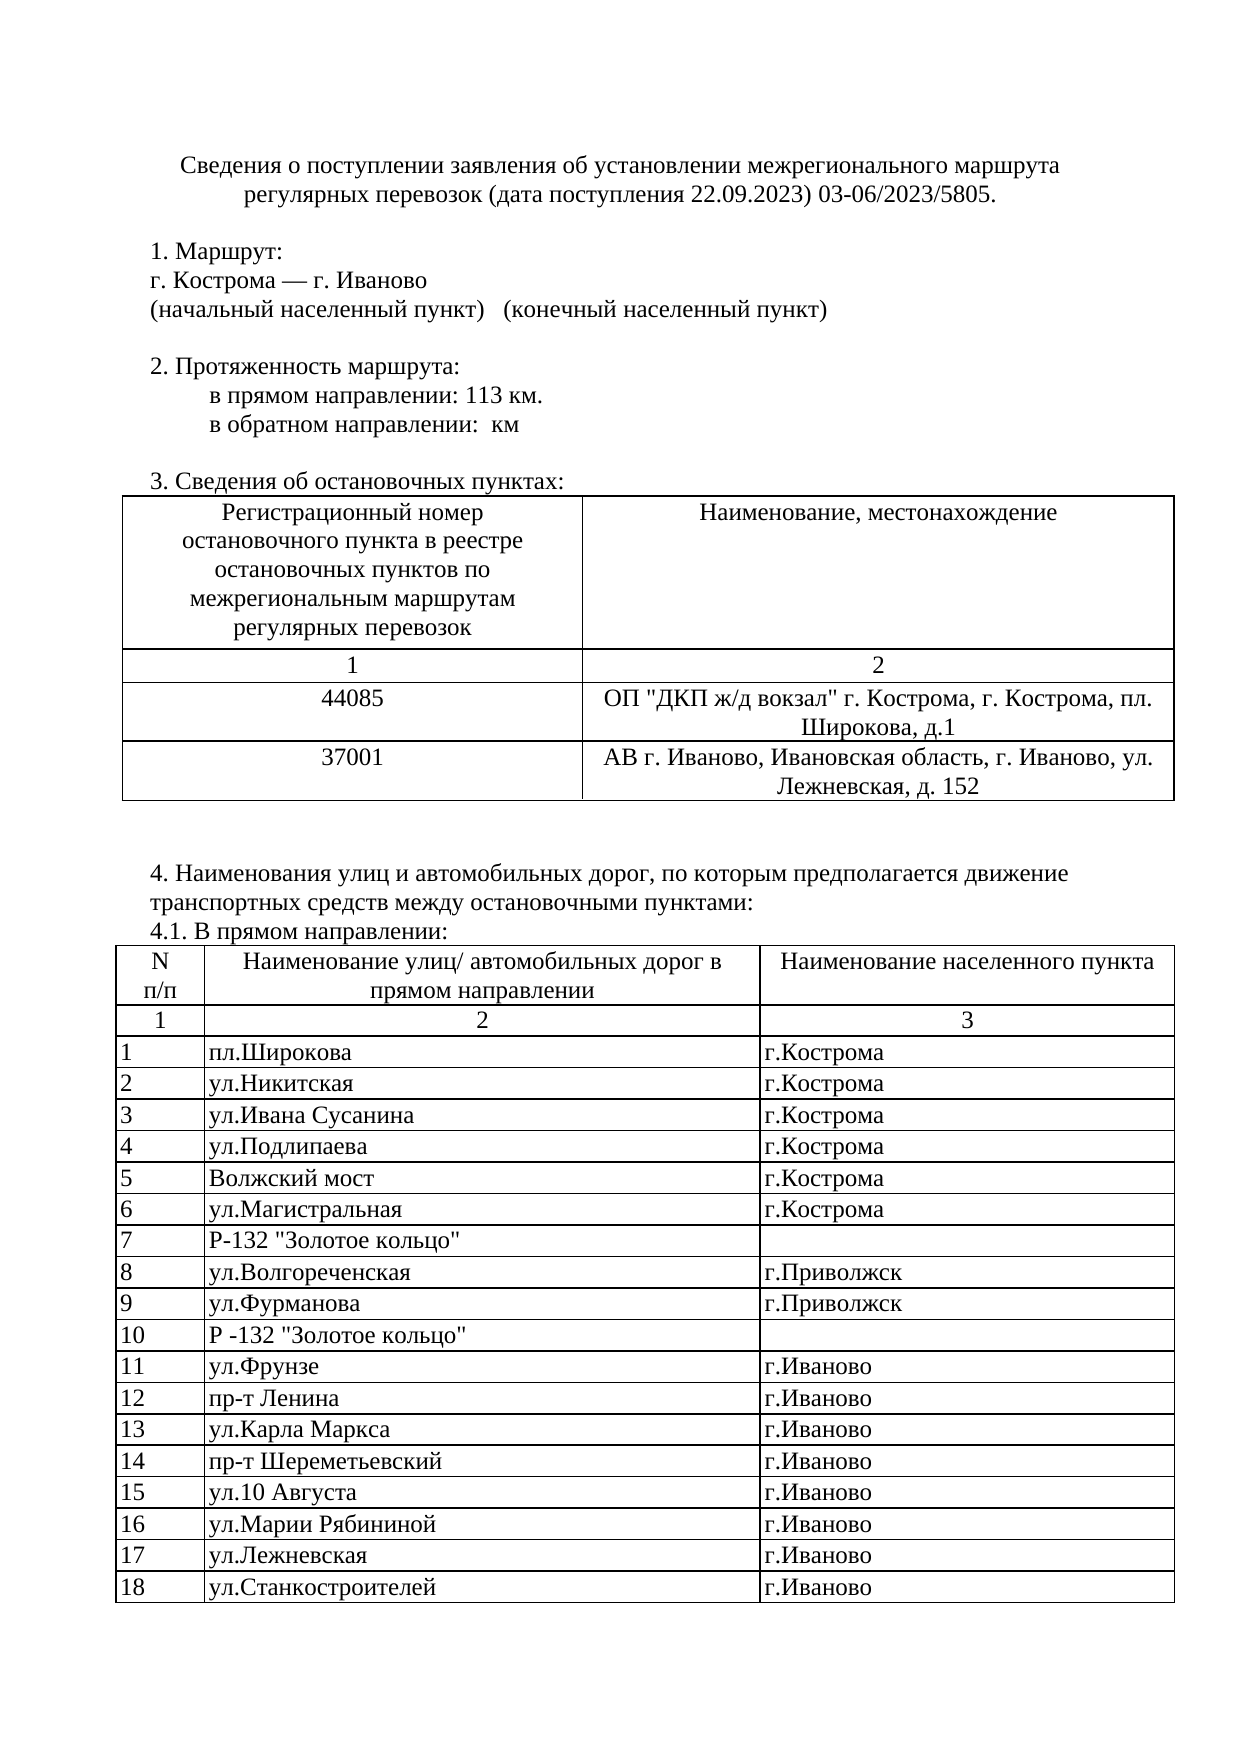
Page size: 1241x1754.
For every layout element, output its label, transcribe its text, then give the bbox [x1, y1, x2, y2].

table_cell 18 [117, 1572, 204, 1602]
table_cell г.Кострома [761, 1068, 1174, 1098]
table_cell АВ г. Иваново, Ивановская область, г. Иваново, ул. Лежневская, д. 152 [583, 742, 1173, 799]
text (начальный населенный пункт) (конечный населенный пункт) [150, 294, 1090, 322]
table_cell г.Иваново [761, 1415, 1174, 1444]
text 4.1. В прямом направлении: [150, 916, 1090, 945]
table_cell 2 [583, 650, 1173, 681]
table_cell 1 [117, 1006, 204, 1035]
text в прямом направлении: 113 км. [150, 380, 1090, 409]
text в обратном направлении: км [150, 409, 1090, 437]
table_cell 15 [117, 1477, 204, 1507]
table_cell 14 [117, 1446, 204, 1476]
table_cell 16 [117, 1509, 204, 1539]
table_cell ул.Карла Маркса [205, 1415, 759, 1444]
table_cell 13 [117, 1415, 204, 1444]
table_cell г.Кострома [761, 1163, 1174, 1193]
table_cell 3 [117, 1100, 204, 1130]
table_cell г.Иваново [761, 1540, 1174, 1570]
table_cell 17 [117, 1540, 204, 1570]
table_cell ул.Марии Рябининой [205, 1509, 759, 1539]
table_cell г.Кострома [761, 1037, 1174, 1067]
table_cell [761, 1320, 1174, 1350]
table_cell пл.Широкова [205, 1037, 759, 1067]
table_header Наименование улиц/ автомобильных дорог в прямом направлении [205, 946, 759, 1004]
table_cell 37001 [123, 742, 582, 799]
table_cell пр-т Шереметьевский [205, 1446, 759, 1476]
table_cell [761, 1226, 1174, 1256]
table_cell ул.Волгореченская [205, 1257, 759, 1287]
table_header Наименование, местонахождение [583, 497, 1173, 648]
table_cell 10 [117, 1320, 204, 1350]
table_cell г.Кострома [761, 1194, 1174, 1224]
table_cell г.Иваново [761, 1383, 1174, 1413]
text 1. Маршрут: [150, 236, 1090, 265]
table_cell г.Иваново [761, 1509, 1174, 1539]
table_header Наименование населенного пункта [761, 946, 1174, 1004]
table_cell ул.10 Августа [205, 1477, 759, 1507]
table_cell г.Кострома [761, 1131, 1174, 1161]
table_cell ОП "ДКП ж/д вокзал" г. Кострома, г. Кострома, пл. Широкова, д.1 [583, 683, 1173, 740]
table_header N п/п [117, 946, 204, 1004]
table_cell г.Иваново [761, 1477, 1174, 1507]
table_cell ул.Подлипаева [205, 1131, 759, 1161]
table_cell ул.Фурманова [205, 1289, 759, 1318]
table_cell 2 [117, 1068, 204, 1098]
table_cell ул.Станкостроителей [205, 1572, 759, 1602]
table_cell г.Приволжск [761, 1289, 1174, 1318]
text Сведения о поступлении заявления об установлении межрегионального маршрута регулярных перевозок (дата поступления 22.09.2023) 03-06/2023/5805. [150, 150, 1090, 207]
table_cell 5 [117, 1163, 204, 1193]
table_cell 4 [117, 1131, 204, 1161]
table_cell г.Иваново [761, 1446, 1174, 1476]
table_cell 3 [761, 1006, 1174, 1035]
table_cell Р -132 "Золотое кольцо" [205, 1320, 759, 1350]
table_cell ул.Магистральная [205, 1194, 759, 1224]
table_cell 2 [205, 1006, 759, 1035]
table_cell г.Приволжск [761, 1257, 1174, 1287]
table_header Регистрационный номер остановочного пункта в реестре остановочных пунктов по межрегиональным маршрутам регулярных перевозок [123, 497, 582, 648]
text 3. Сведения об остановочных пунктах: [150, 466, 1090, 495]
table_cell 6 [117, 1194, 204, 1224]
table_cell 8 [117, 1257, 204, 1287]
table_cell Р-132 "Золотое кольцо" [205, 1226, 759, 1256]
table_cell ул.Никитская [205, 1068, 759, 1098]
table_cell ул.Ивана Сусанина [205, 1100, 759, 1130]
table_cell г.Кострома [761, 1100, 1174, 1130]
text 4. Наименования улиц и автомобильных дорог, по которым предполагается движение транспортных средств между остановочными пунктами: [150, 858, 1090, 916]
table_cell 1 [123, 650, 582, 681]
table_cell ул.Фрунзе [205, 1352, 759, 1381]
table_cell 1 [117, 1037, 204, 1067]
table_cell 11 [117, 1352, 204, 1381]
table_cell г.Иваново [761, 1572, 1174, 1602]
table_cell 9 [117, 1289, 204, 1318]
table_cell пр-т Ленина [205, 1383, 759, 1413]
text 2. Протяженность маршрута: [150, 351, 1090, 380]
table_cell 44085 [123, 683, 582, 740]
text г. Кострома — г. Иваново [150, 265, 1090, 294]
table_cell Волжский мост [205, 1163, 759, 1193]
table_cell 12 [117, 1383, 204, 1413]
table_cell г.Иваново [761, 1352, 1174, 1381]
table_cell ул.Лежневская [205, 1540, 759, 1570]
table_cell 7 [117, 1226, 204, 1256]
